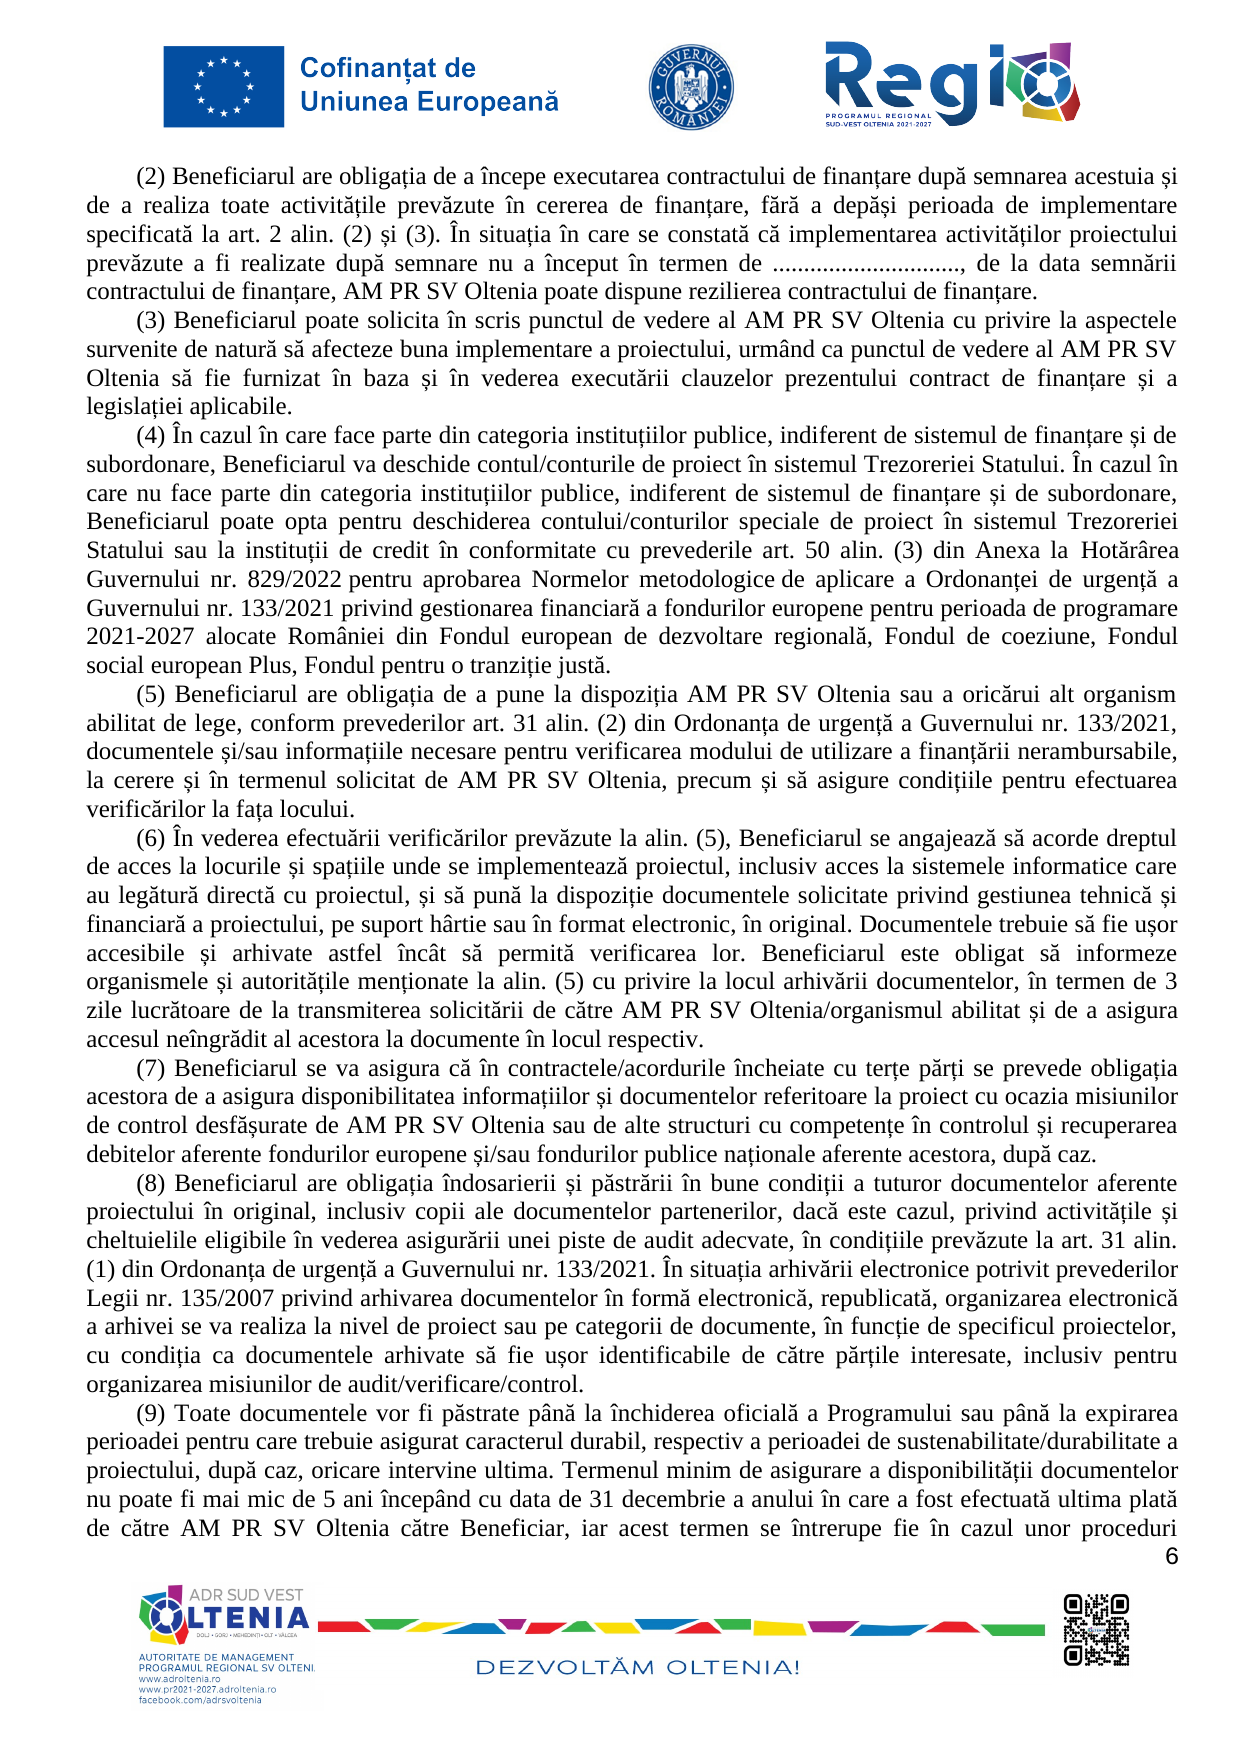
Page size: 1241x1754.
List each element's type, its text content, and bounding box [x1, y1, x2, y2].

picture [158, 42, 561, 131]
text (6) În vederea efectuării verificărilor prevăzute la alin. (5), Beneficiarul se angajează să acorde dreptul de acces la locurile și spațiile unde se implementează proiectul, inclusiv acces la sistemele informatice care au legătură directă cu proiectul, și să pună la dispoziție documentele solicitate privind gestiunea tehnică și financiară a proiectului, pe suport hârtie sau în format electronic, în original. Documentele trebuie să fie ușor accesibile și arhivate astfel încât să permită verificarea lor. Beneficiarul este obligat să informeze organismele și autoritățile menționate la alin. (5) cu privire la locul arhivării documentelor, în termen de 3 zile lucrătoare de la transmiterea solicitării de către AM PR SV Oltenia/organismul abilitat și de a asigura accesul neîngrădit al acestora la documente în locul respectiv. [86, 823, 1179, 1053]
text (7) Beneficiarul se va asigura că în contractele/acordurile încheiate cu terțe părți se prevede obligația acestora de a asigura disponibilitatea informațiilor și documentelor referitoare la proiect cu ocazia misiunilor de control desfășurate de AM PR SV Oltenia sau de alte structuri cu competențe în controlul și recuperarea debitelor aferente fondurilor europene și/sau fondurilor publice naționale aferente acestora, după caz. [86, 1053, 1179, 1168]
picture [823, 40, 1082, 129]
picture [131, 1582, 1134, 1711]
picture [645, 42, 739, 132]
text (3) Beneficiarul poate solicita în scris punctul de vedere al AM PR SV Oltenia cu privire la aspectele survenite de natură să afecteze buna implementare a proiectului, urmând ca punctul de vedere al AM PR SV Oltenia să fie furnizat în baza și în vederea executării clauzelor prezentului contract de finanțare și a legislației aplicabile. [86, 305, 1179, 420]
text (8) Beneficiarul are obligația îndosarierii și păstrării în bune condiții a tuturor documentelor aferente proiectului în original, inclusiv copii ale documentelor partenerilor, dacă este cazul, privind activitățile și cheltuielile eligibile în vederea asigurării unei piste de audit adecvate, în condițiile prevăzute la art. 31 alin. (1) din Ordonanța de urgență a Guvernului nr. 133/2021. În situația arhivării electronice potrivit prevederilor Legii nr. 135/2007 privind arhivarea documentelor în formă electronică, republicată, organizarea electronică a arhivei se va realiza la nivel de proiect sau pe categorii de documente, în funcție de specificul proiectelor, cu condiția ca documentele arhivate să fie ușor identificabile de către părțile interesate, inclusiv pentru organizarea misiunilor de audit/verificare/control. [86, 1168, 1179, 1398]
text (5) Beneficiarul are obligația de a pune la dispoziția AM PR SV Oltenia sau a oricărui alt organism abilitat de lege, conform prevederilor art. 31 alin. (2) din Ordonanța de urgență a Guvernului nr. 133/2021, documentele și/sau informațiile necesare pentru verificarea modului de utilizare a finanțării nerambursabile, la cerere și în termenul solicitat de AM PR SV Oltenia, precum și să asigure condițiile pentru efectuarea verificărilor la fața locului. [86, 679, 1179, 823]
text (2) Beneficiarul are obligația de a începe executarea contractului de finanțare după semnarea acestuia și de a realiza toate activitățile prevăzute în cererea de finanțare, fără a depăși perioada de implementare specificată la art. 2 alin. (2) și (3). În situația în care se constată că implementarea activităților proiectului prevăzute a fi realizate după semnare nu a început în termen de .............................., de la data semnării contractului de finanțare, AM PR SV Oltenia poate dispune rezilierea contractului de finanțare. [86, 161, 1179, 305]
text (4) În cazul în care face parte din categoria instituțiilor publice, indiferent de sistemul de finanțare și de subordonare, Beneficiarul va deschide contul/conturile de proiect în sistemul Trezoreriei Statului. În cazul în care nu face parte din categoria instituțiilor publice, indiferent de sistemul de finanțare și de subordonare, Beneficiarul poate opta pentru deschiderea contului/conturilor speciale de proiect în sistemul Trezoreriei Statului sau la instituții de credit în conformitate cu prevederile art. 50 alin. (3) din Anexa la Hotărârea Guvernului nr. 829/2022 pentru aprobarea Normelor metodologice de aplicare a Ordonanței de urgență a Guvernului nr. 133/2021 privind gestionarea financiară a fondurilor europene pentru perioada de programare 2021-2027 alocate României din Fondul european de dezvoltare regională, Fondul de coeziune, Fondul social european Plus, Fondul pentru o tranziție justă. [86, 420, 1179, 679]
